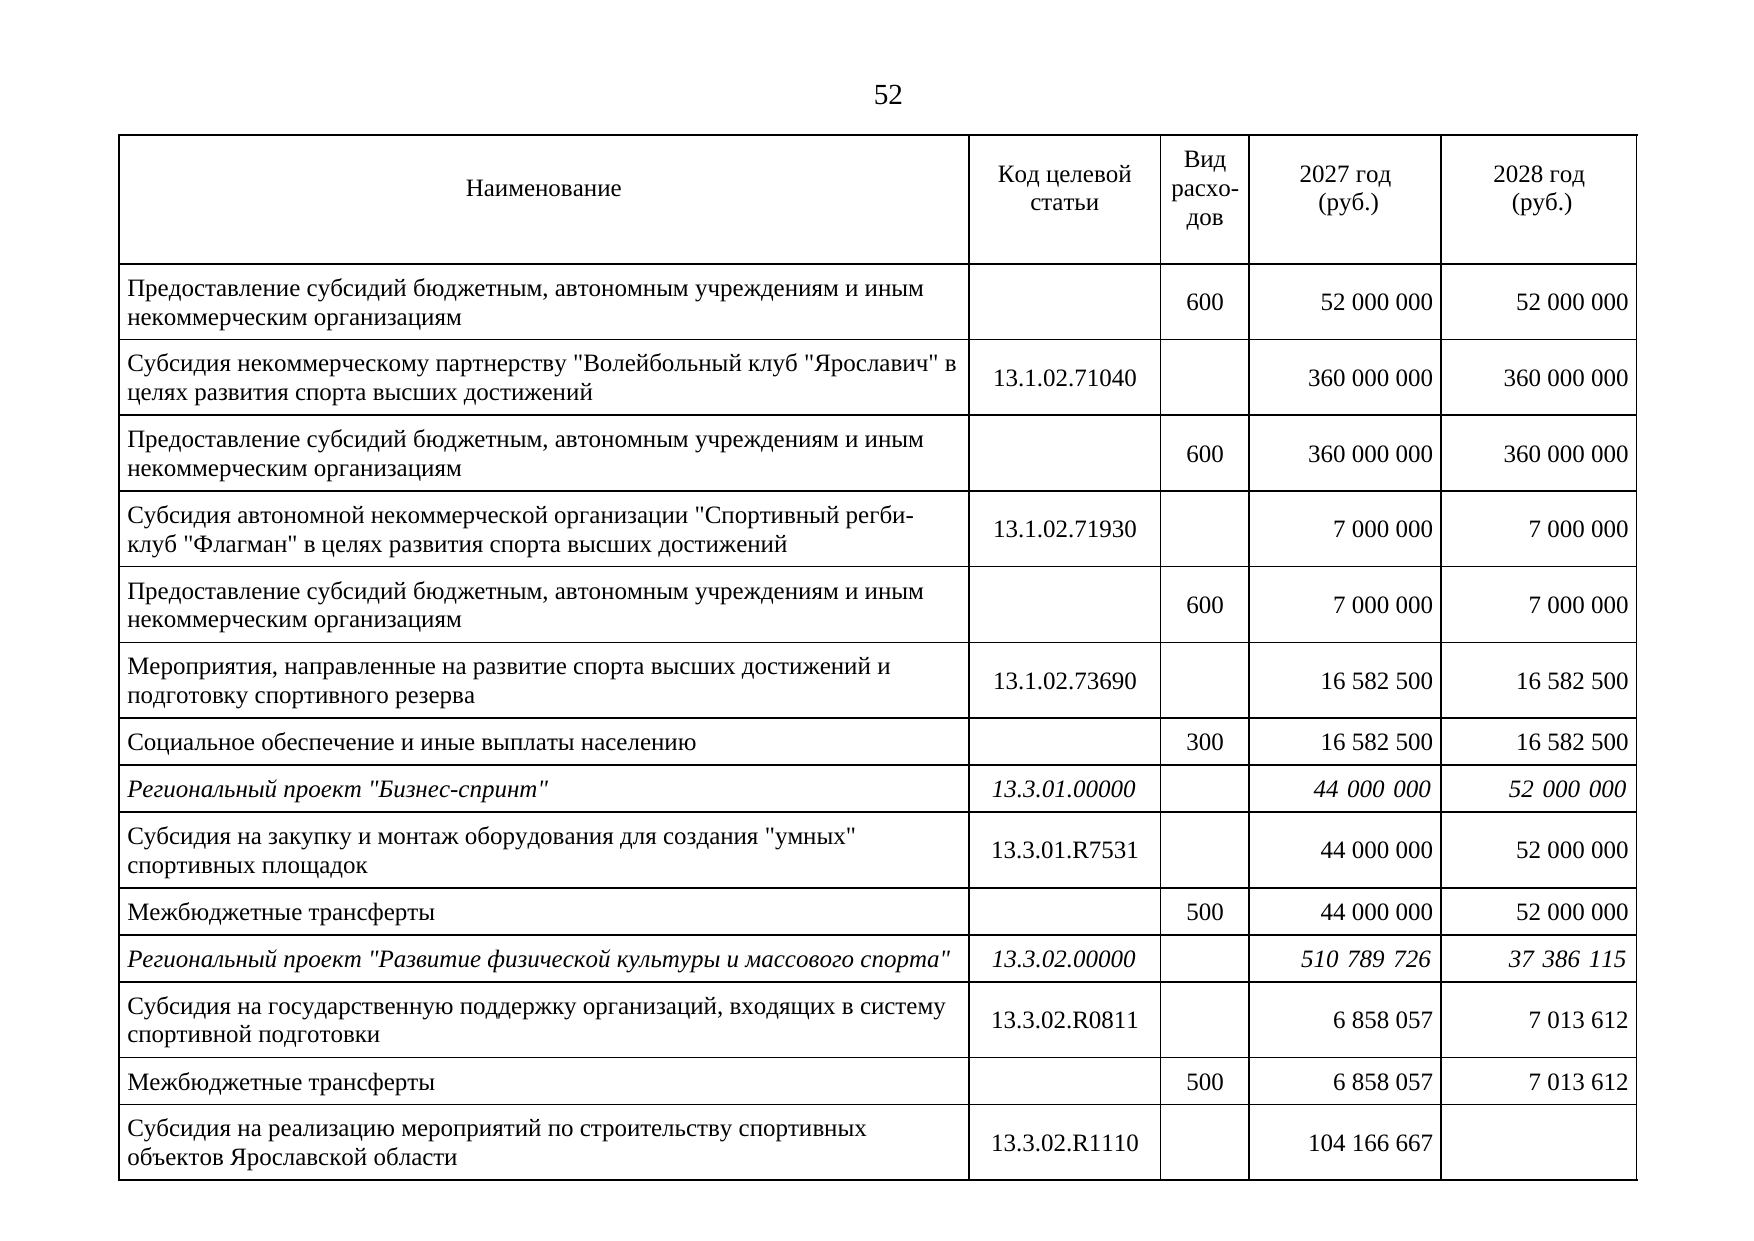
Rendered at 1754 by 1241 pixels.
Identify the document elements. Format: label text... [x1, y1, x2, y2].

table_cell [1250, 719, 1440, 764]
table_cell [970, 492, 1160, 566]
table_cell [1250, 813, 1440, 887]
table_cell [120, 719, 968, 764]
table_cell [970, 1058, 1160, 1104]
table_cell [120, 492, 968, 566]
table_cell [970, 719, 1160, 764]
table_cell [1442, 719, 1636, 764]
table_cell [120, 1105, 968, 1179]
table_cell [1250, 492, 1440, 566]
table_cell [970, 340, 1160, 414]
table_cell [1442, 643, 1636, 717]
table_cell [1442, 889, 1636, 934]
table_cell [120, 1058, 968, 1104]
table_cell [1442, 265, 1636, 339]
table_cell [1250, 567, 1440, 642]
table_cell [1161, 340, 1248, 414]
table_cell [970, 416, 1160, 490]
table_header 2027 год (руб.) [1250, 136, 1440, 263]
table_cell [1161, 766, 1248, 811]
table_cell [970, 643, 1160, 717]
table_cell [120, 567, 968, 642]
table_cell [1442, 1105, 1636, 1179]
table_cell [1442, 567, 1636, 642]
table_header Наименование [120, 136, 968, 263]
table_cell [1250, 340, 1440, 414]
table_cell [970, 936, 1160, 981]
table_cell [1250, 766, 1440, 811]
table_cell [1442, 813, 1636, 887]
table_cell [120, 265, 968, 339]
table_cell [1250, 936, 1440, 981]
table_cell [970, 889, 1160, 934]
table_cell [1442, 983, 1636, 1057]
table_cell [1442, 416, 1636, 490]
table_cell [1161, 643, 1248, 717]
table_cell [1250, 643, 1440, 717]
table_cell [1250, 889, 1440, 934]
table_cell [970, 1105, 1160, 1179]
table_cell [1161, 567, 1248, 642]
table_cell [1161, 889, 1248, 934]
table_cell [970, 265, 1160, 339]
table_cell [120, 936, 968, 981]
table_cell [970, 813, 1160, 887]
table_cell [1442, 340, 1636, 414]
table_header 2028 год (руб.) [1442, 136, 1636, 263]
table_header Вид расхо- дов [1161, 136, 1248, 263]
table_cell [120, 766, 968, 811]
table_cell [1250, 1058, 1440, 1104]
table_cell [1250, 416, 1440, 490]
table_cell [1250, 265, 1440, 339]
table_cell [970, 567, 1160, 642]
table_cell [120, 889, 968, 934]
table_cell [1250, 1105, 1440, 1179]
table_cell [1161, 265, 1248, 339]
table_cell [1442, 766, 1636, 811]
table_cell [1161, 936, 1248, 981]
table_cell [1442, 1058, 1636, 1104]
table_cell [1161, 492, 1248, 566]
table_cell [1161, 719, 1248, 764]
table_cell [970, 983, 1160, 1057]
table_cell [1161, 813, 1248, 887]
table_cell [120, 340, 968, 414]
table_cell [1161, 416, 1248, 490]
table_header Код целевой статьи [970, 136, 1160, 263]
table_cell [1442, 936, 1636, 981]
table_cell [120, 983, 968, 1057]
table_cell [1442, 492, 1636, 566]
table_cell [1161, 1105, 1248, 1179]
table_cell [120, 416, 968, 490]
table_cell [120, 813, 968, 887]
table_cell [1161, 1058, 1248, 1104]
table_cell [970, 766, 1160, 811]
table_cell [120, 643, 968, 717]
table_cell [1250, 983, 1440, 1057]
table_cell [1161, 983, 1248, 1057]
